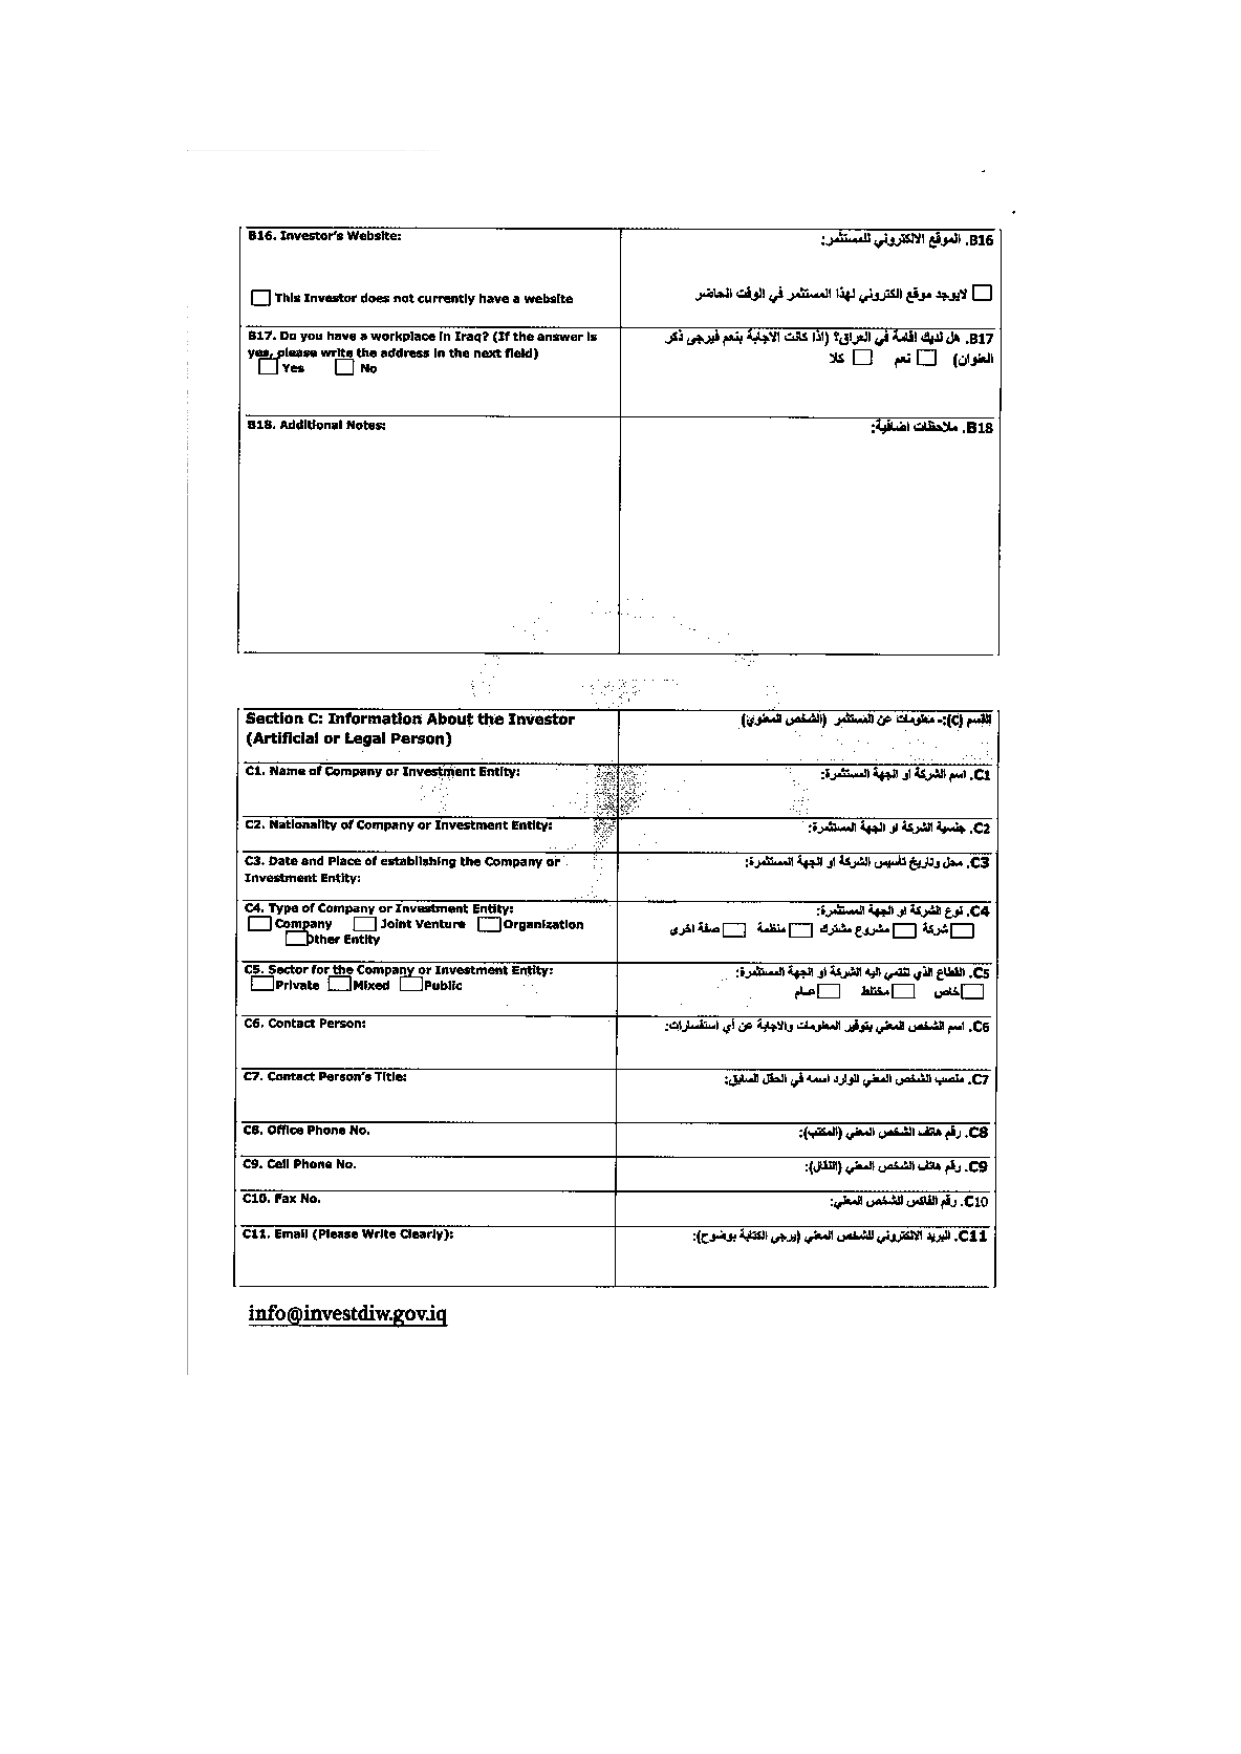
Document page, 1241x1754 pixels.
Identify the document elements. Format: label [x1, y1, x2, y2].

picture [187, 150, 1053, 1375]
